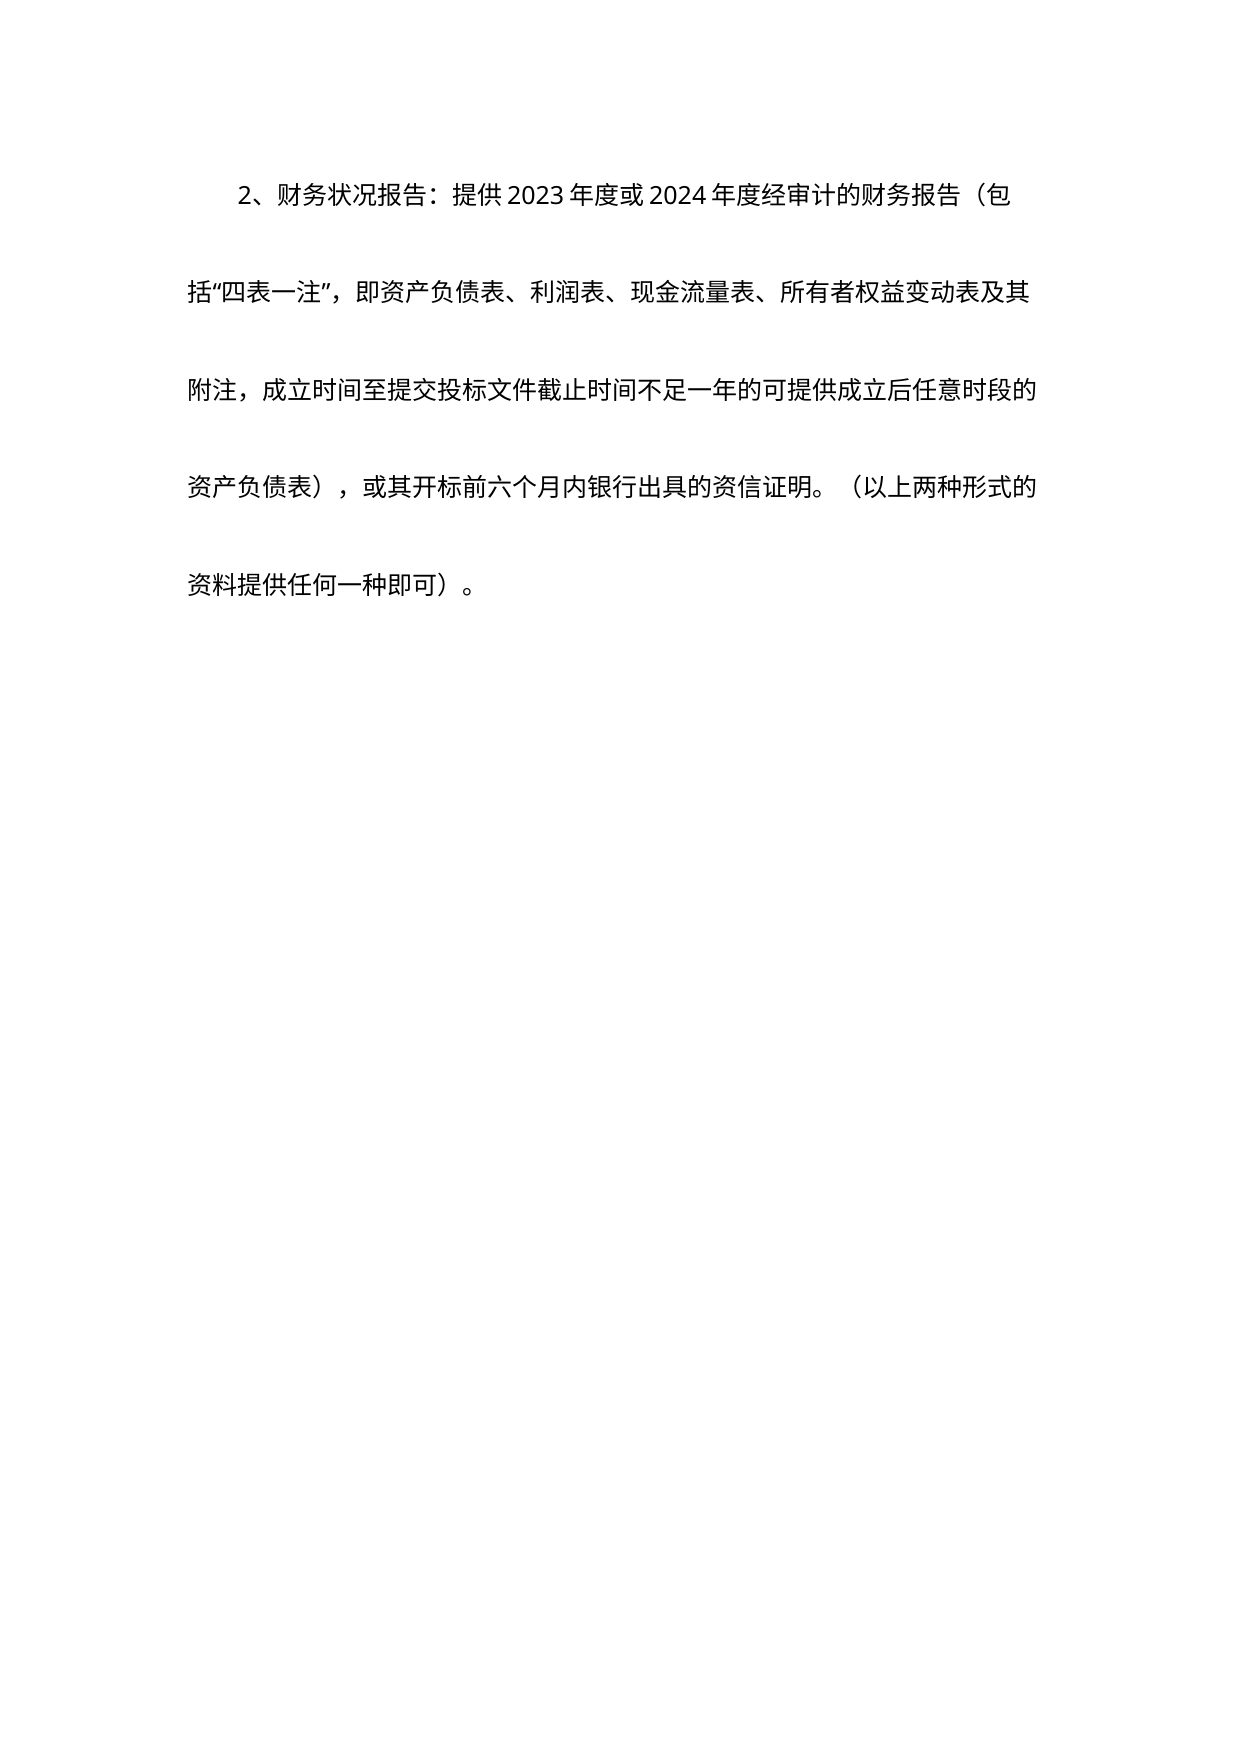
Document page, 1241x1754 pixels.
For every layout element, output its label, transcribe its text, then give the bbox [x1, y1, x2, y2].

text 2、财务状况报告：提供2023年度或2024年度经审计的财务报告（包括“四表一注”，即资产负债表、利润表、现金流量表、所有者权益变动表及其附注，成立时间至提交投标文件截止时间不足一年的可提供成立后任意时段的资产负债表），或其开标前六个月内银行出具的资信证明。（以上两种形式的资料提供任何一种即可）。 [187, 162, 1053, 617]
